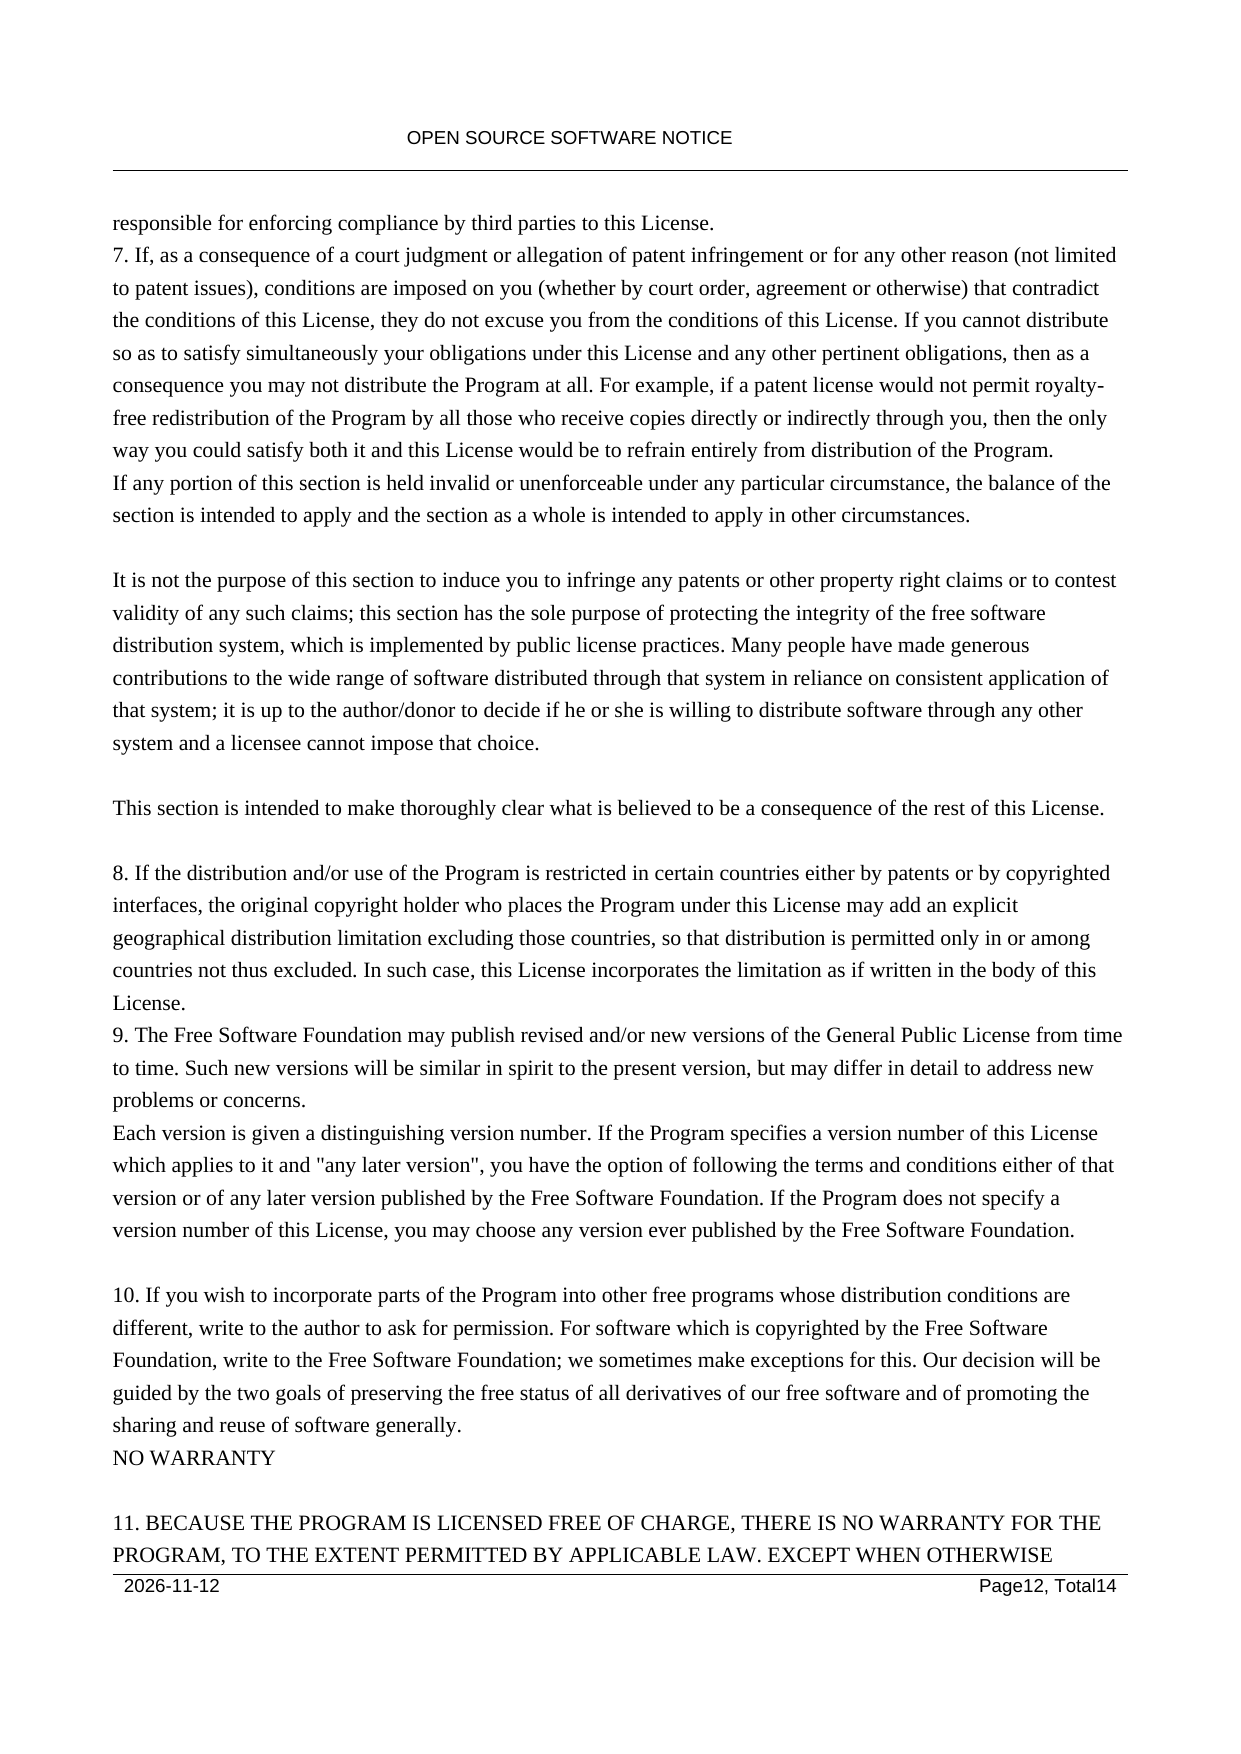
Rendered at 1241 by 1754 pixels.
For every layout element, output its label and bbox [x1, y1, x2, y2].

text [112, 206, 1128, 1571]
